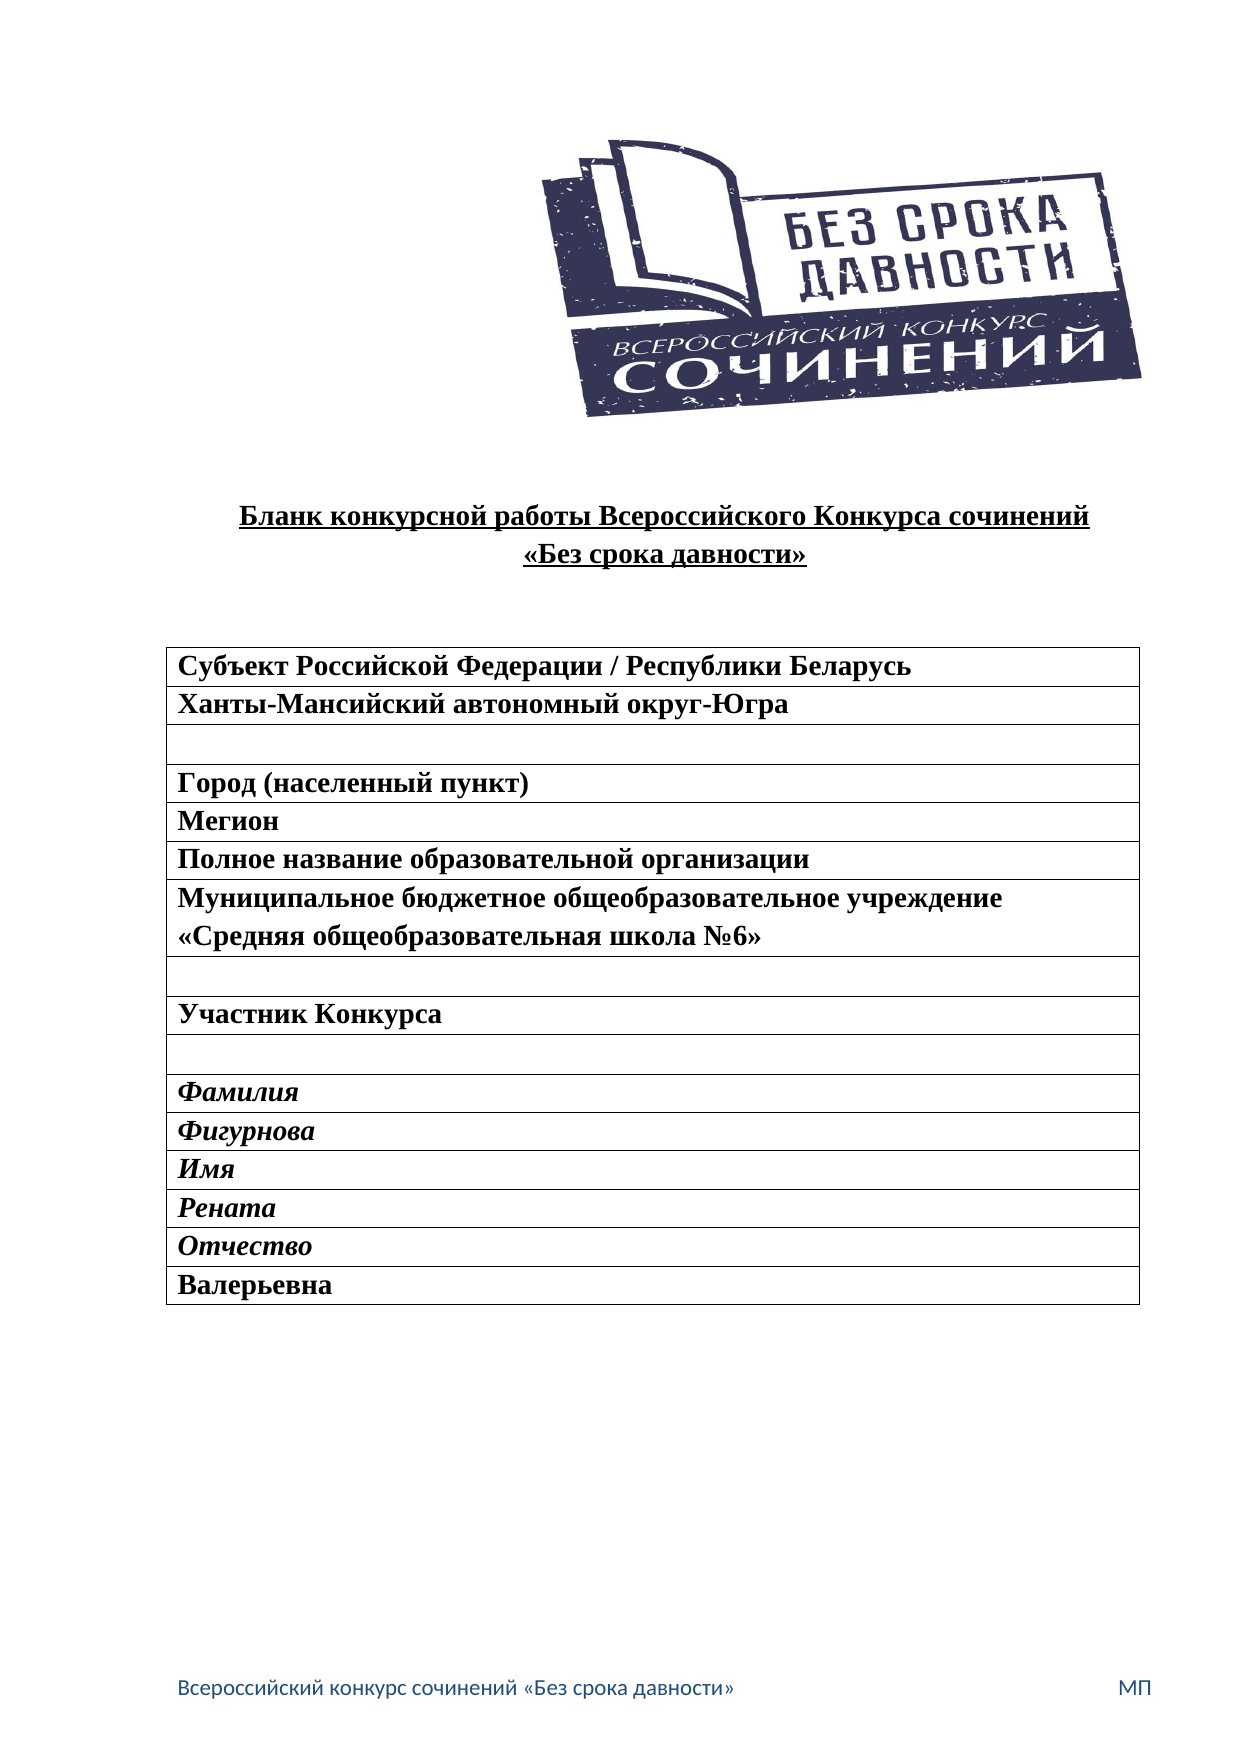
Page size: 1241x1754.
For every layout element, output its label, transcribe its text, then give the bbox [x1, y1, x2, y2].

table_cell Валерьевна [167, 1267, 1139, 1304]
picture [527, 118, 1156, 425]
table_cell [167, 1035, 1139, 1073]
table_cell Имя [167, 1151, 1139, 1189]
table_cell Отчество [167, 1228, 1139, 1266]
table_cell Рената [167, 1190, 1139, 1227]
table_header Субъект Российской Федерации / Республики Беларусь [167, 648, 1139, 686]
table_cell [167, 725, 1139, 764]
table_cell [167, 957, 1139, 996]
table_cell Город (населенный пункт) [167, 765, 1139, 802]
table_cell Фамилия [167, 1075, 1139, 1112]
table_cell Фигурнова [167, 1113, 1139, 1150]
table_cell Ханты-Мансийский автономный округ-Югра [167, 687, 1139, 724]
table_cell Полное название образовательной организации [167, 842, 1139, 879]
subtitle Бланк конкурсной работы Всероссийского Конкурса сочинений «Без срока давности» [224, 498, 1104, 569]
table_cell Участник Конкурса [167, 997, 1139, 1034]
table_cell Мегион [167, 803, 1139, 841]
table_cell Муниципальное бюджетное общеобразовательное учреждение «Средняя общеобразовательная школа №6» [167, 880, 1139, 956]
